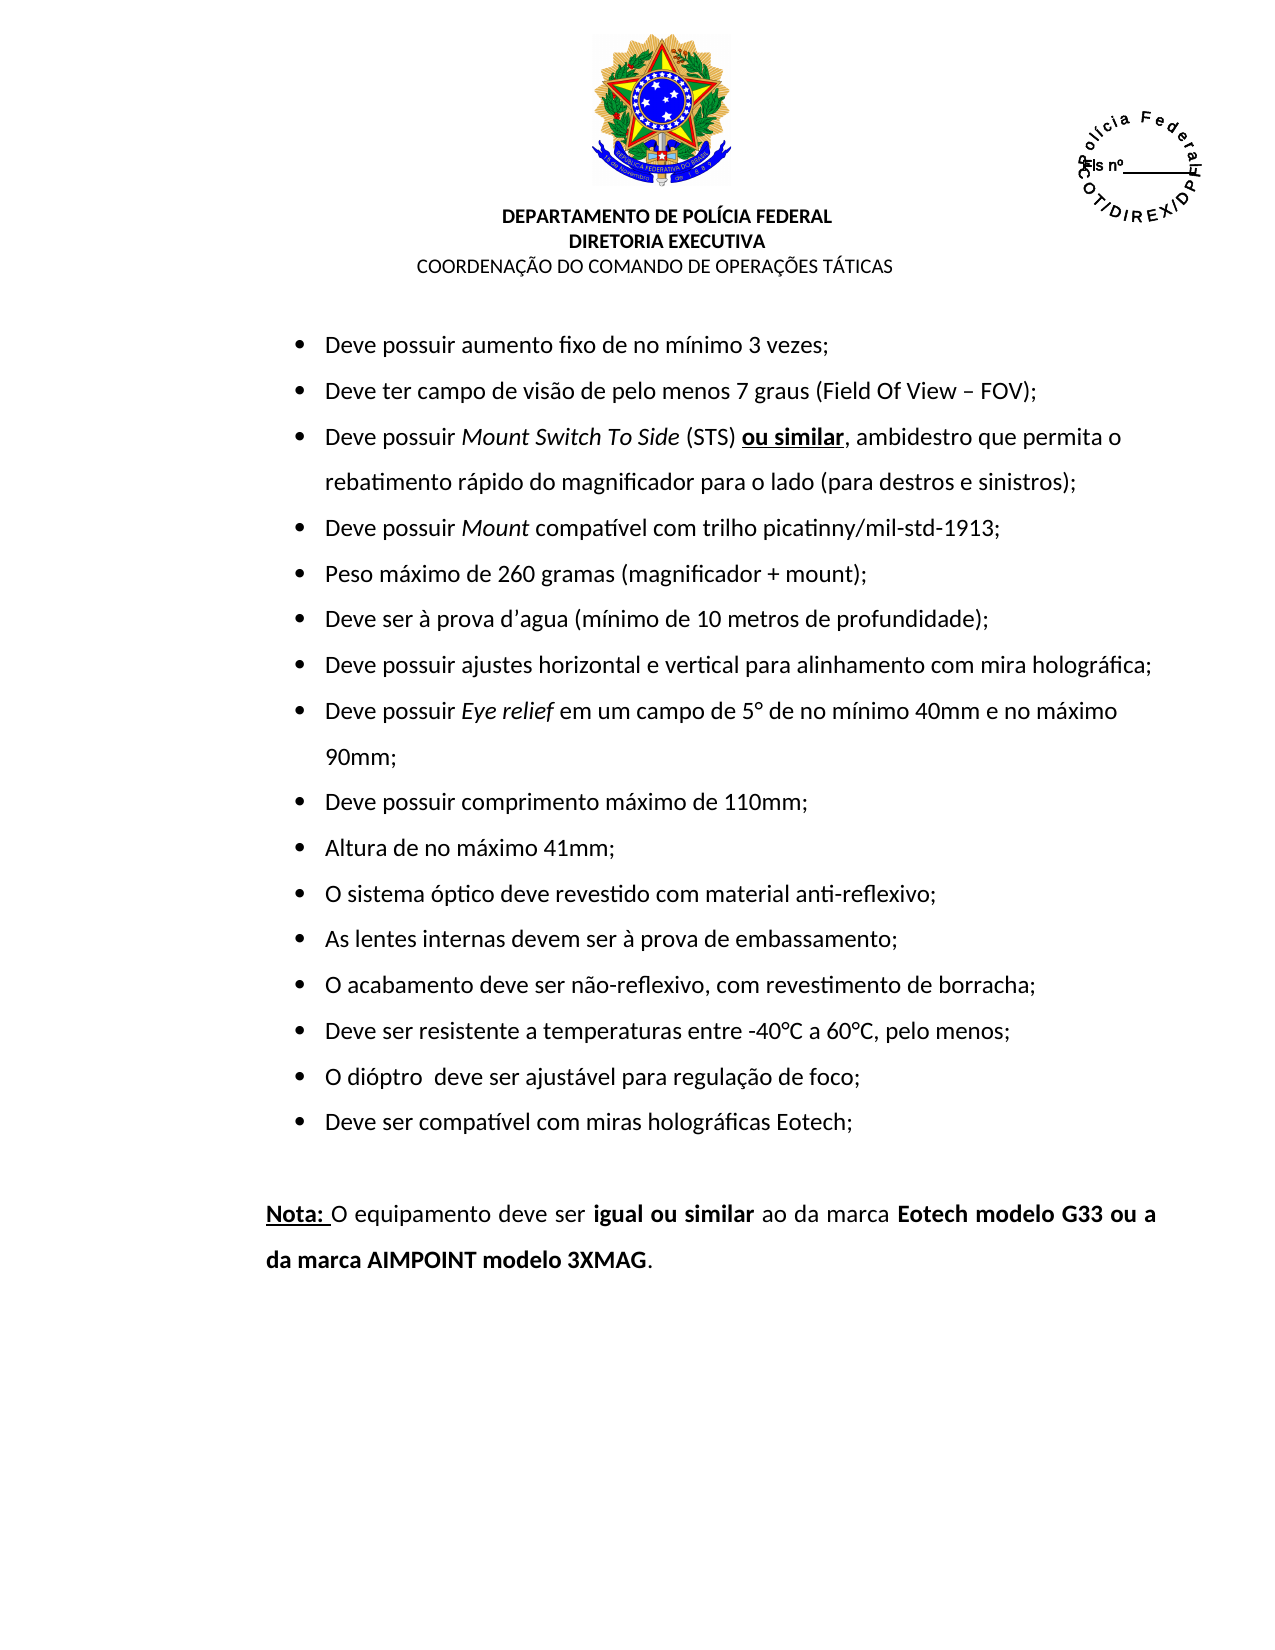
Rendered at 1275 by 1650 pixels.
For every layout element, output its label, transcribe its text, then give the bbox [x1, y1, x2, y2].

list Altura de no máximo 41mm; [295, 832, 1157, 863]
list O dióptro deve ser ajustável para regulação de foco; [295, 1061, 1157, 1091]
list Deve possuir Mount Switch To Side (STS) ou similar, ambidestro que permita o rebatimento rápido do magnificador para o lado (para destros e sinistros); [295, 421, 1157, 497]
list O acabamento deve ser não-reflexivo, com revestimento de borracha; [295, 969, 1157, 1000]
list O sistema óptico deve revestido com material anti-reflexivo; [295, 878, 1157, 908]
list Deve ser à prova d’agua (mínimo de 10 metros de profundidade); [295, 603, 1157, 634]
text Nota: O equipamento deve ser igual ou similar ao da marca Eotech modelo G33 ou a da marca AIMPOINT modelo 3XMAG. [266, 1198, 1157, 1274]
list Deve possuir Eye relief em um campo de 5° de no mínimo 40mm e no máximo 90mm; [295, 695, 1157, 771]
list Peso máximo de 260 gramas (magnificador + mount); [295, 558, 1157, 588]
list Deve ser resistente a temperaturas entre -40°C a 60°C, pelo menos; [295, 1015, 1157, 1046]
list Deve possuir aumento fixo de no mínimo 3 vezes; [295, 329, 1157, 360]
list Deve ser compatível com miras holográficas Eotech; [295, 1107, 1157, 1137]
list Deve possuir Mount compatível com trilho picatinny/mil-std-1913; [295, 512, 1157, 543]
list As lentes internas devem ser à prova de embassamento; [295, 924, 1157, 954]
list Deve ter campo de visão de pelo menos 7 graus (Field Of View – FOV); [295, 375, 1157, 405]
list Deve possuir comprimento máximo de 110mm; [295, 786, 1157, 817]
list Deve possuir ajustes horizontal e vertical para alinhamento com mira holográfica; [295, 649, 1157, 680]
